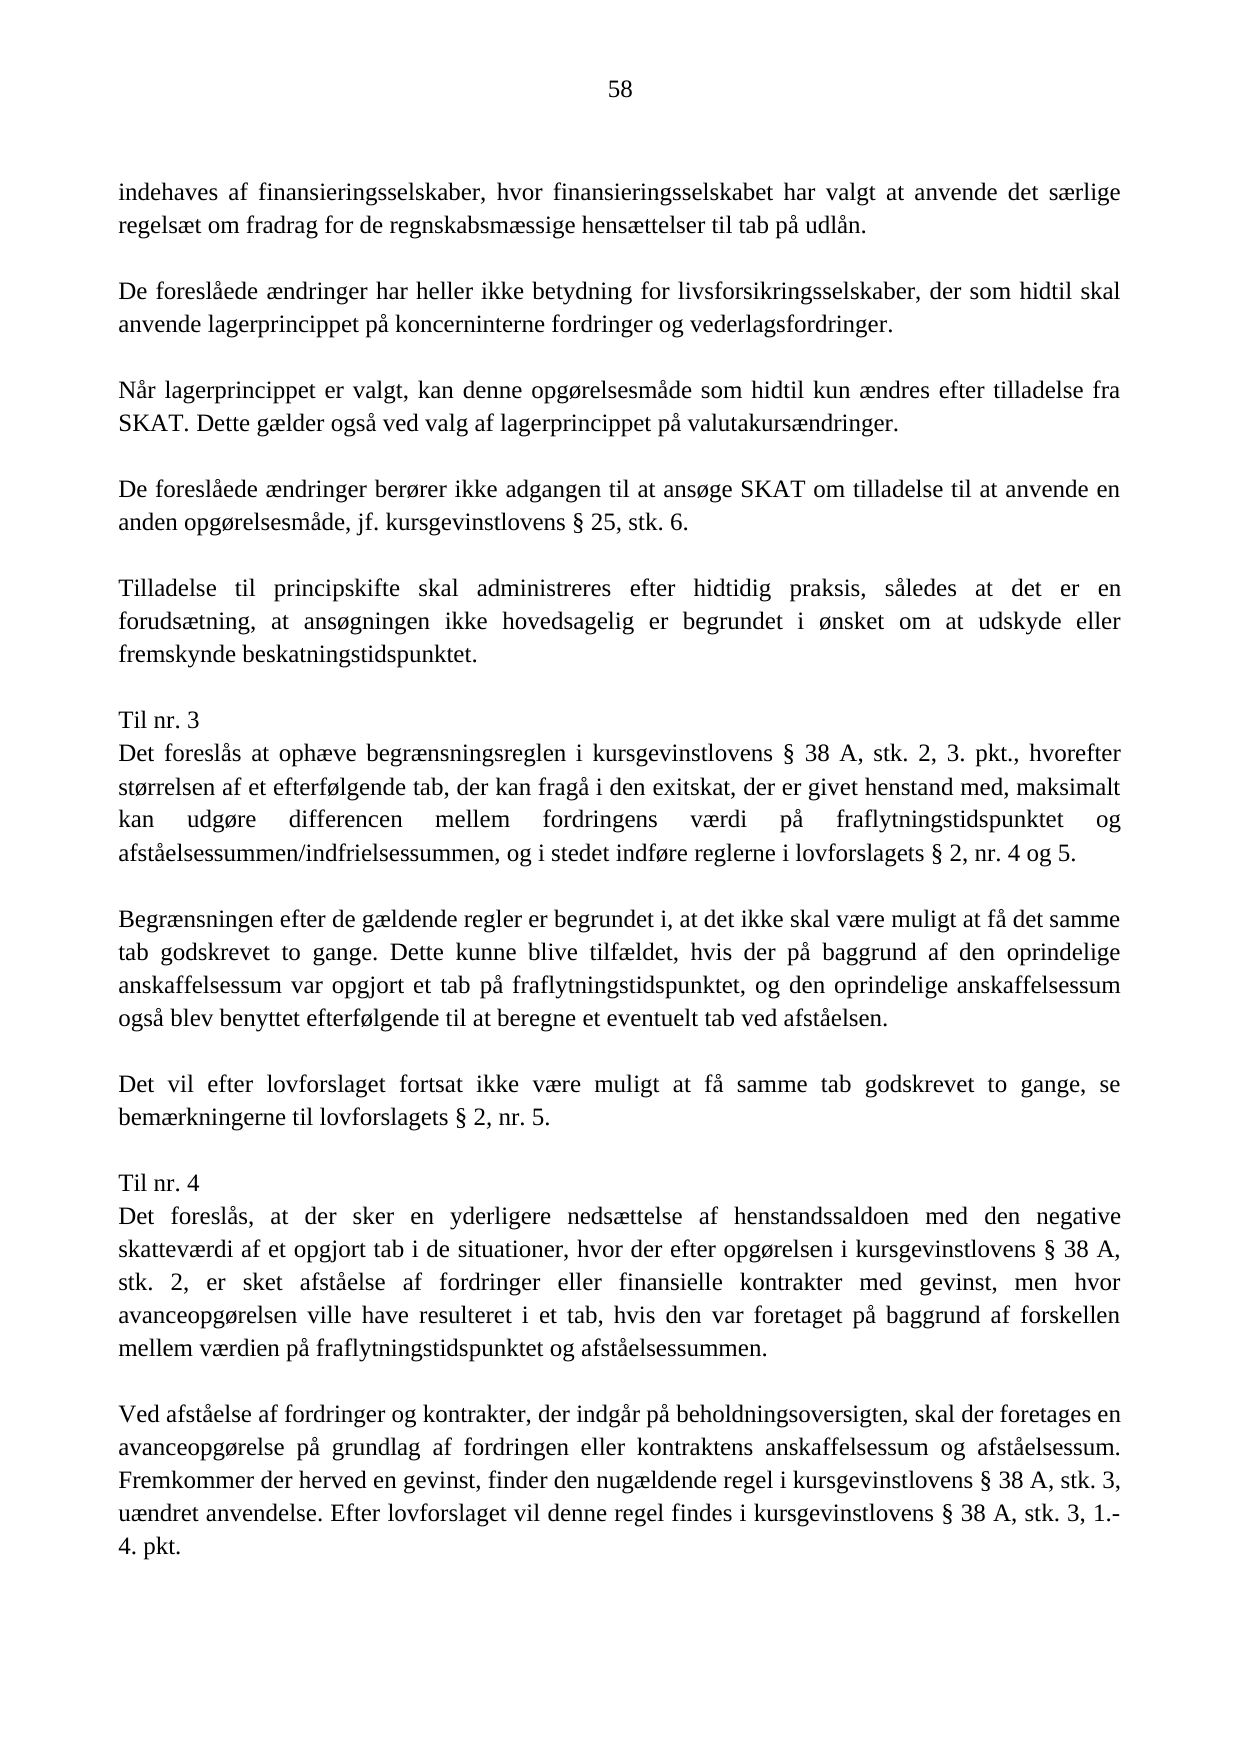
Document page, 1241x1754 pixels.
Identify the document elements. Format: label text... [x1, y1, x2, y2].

text Det foreslås at ophæve begrænsningsreglen i kursgevinstlovens § 38 A, stk. 2, 3. pkt., hvorefter størrelsen af et efterfølgende tab, der kan fragå i den exitskat, der er givet henstand med, maksimalt kan udgøre differencen mellem fordringens værdi på fraflytningstidspunktet og afståelsessummen/indfrielsessummen, og i stedet indføre reglerne i lovforslagets § 2, nr. 4 og 5. [118, 738, 1122, 866]
text Til nr. 4 [118, 1168, 1122, 1197]
text Det foreslås, at der sker en yderligere nedsættelse af henstandssaldoen med den negative skatteværdi af et opgjort tab i de situationer, hvor der efter opgørelsen i kursgevinstlovens § 38 A, stk. 2, er sket afståelse af fordringer eller finansielle kontrakter med gevinst, men hvor avanceopgørelsen ville have resulteret i et tab, hvis den var foretaget på baggrund af forskellen mellem værdien på fraflytningstidspunktet og afståelsessummen. [118, 1201, 1122, 1362]
text Tilladelse til principskifte skal administreres efter hidtidig praksis, således at det er en forudsætning, at ansøgningen ikke hovedsagelig er begrundet i ønsket om at udskyde eller fremskynde beskatningstidspunktet. [118, 573, 1122, 668]
text De foreslåede ændringer berører ikke adgangen til at ansøge SKAT om tilladelse til at anvende en anden opgørelsesmåde, jf. kursgevinstlovens § 25, stk. 6. [118, 474, 1122, 536]
text Ved afståelse af fordringer og kontrakter, der indgår på beholdningsoversigten, skal der foretages en avanceopgørelse på grundlag af fordringen eller kontraktens anskaffelsessum og afståelsessum. Fremkommer der herved en gevinst, finder den nugældende regel i kursgevinstlovens § 38 A, stk. 3, uændret anvendelse. Efter lovforslaget vil denne regel findes i kursgevinstlovens § 38 A, stk. 3, 1.-4. pkt. [118, 1399, 1122, 1560]
text Når lagerprincippet er valgt, kan denne opgørelsesmåde som hidtil kun ændres efter tilladelse fra SKAT. Dette gælder også ved valg af lagerprincippet på valutakursændringer. [118, 375, 1122, 437]
text De foreslåede ændringer har heller ikke betydning for livsforsikringsselskaber, der som hidtil skal anvende lagerprincippet på koncerninterne fordringer og vederlagsfordringer. [118, 276, 1122, 338]
text Begrænsningen efter de gældende regler er begrundet i, at det ikke skal være muligt at få det samme tab godskrevet to gange. Dette kunne blive tilfældet, hvis der på baggrund af den oprindelige anskaffelsessum var opgjort et tab på fraflytningstidspunktet, og den oprindelige anskaffelsessum også blev benyttet efterfølgende til at beregne et eventuelt tab ved afståelsen. [118, 904, 1122, 1031]
text Til nr. 3 [118, 706, 1122, 734]
text Det vil efter lovforslaget fortsat ikke være muligt at få samme tab godskrevet to gange, se bemærkningerne til lovforslagets § 2, nr. 5. [118, 1069, 1122, 1131]
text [118, 177, 1122, 239]
